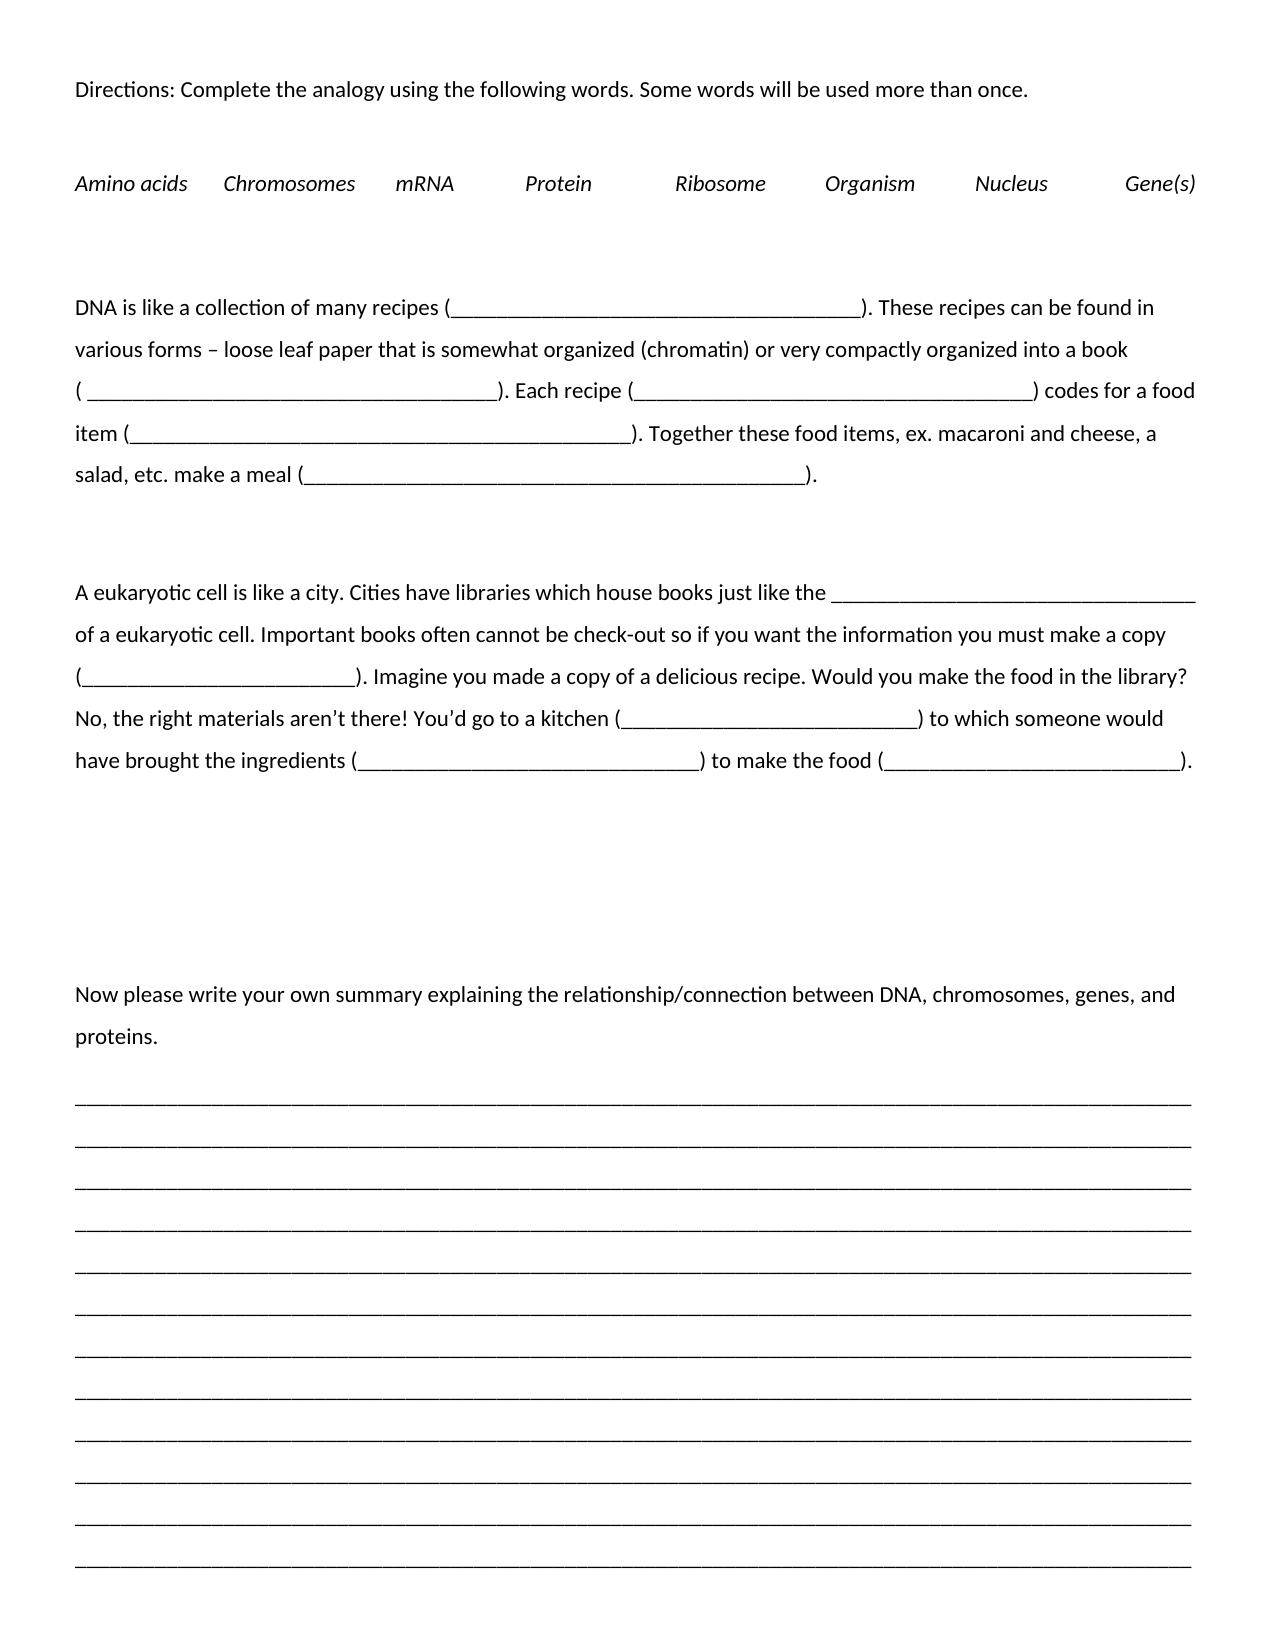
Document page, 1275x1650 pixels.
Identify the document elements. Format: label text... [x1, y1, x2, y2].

text Directions: Complete the analogy using the following words. Some words will be used more than once. [75, 75, 1200, 103]
text A eukaryotic cell is like a city. Cities have libraries which house books just like the ________________________________ of a eukaryotic cell. Important books often cannot be check-out so if you want the information you must make a copy (________________________). Imagine you made a copy of a delicious recipe. Would you make the food in the library? No, the right materials aren’t there! You’d go to a kitchen (__________________________) to which someone would have brought the ingredients (______________________________) to make the food (__________________________). [75, 578, 1200, 774]
text ________________________________________________________________________________________________________________________________________________________________________________________________________________________________________________________________________________________________________________________________________________________________________________________________________________________________________________________________________________________________________________________________________________________________________________________________________________________________________________________________________________________________________________________________________________________________________________________________________________________________________________________________________________________________________________________________________________________________________________________________________________________________________________________________________________________________________________________________________________________________________________________________________________________ [75, 1081, 1200, 1571]
text Now please write your own summary explaining the relationship/connection between DNA, chromosomes, genes, and proteins. [75, 980, 1200, 1050]
text Amino acids Chromosomes mRNA Protein Ribosome Organism Nucleus Gene(s) [75, 169, 1200, 227]
text DNA is like a collection of many recipes (____________________________________). These recipes can be found in various forms – loose leaf paper that is somewhat organized (chromatin) or very compactly organized into a book ( ____________________________________). Each recipe (___________________________________) codes for a food item (____________________________________________). Together these food items, ex. macaroni and cheese, a salad, etc. make a meal (____________________________________________). [75, 293, 1200, 489]
